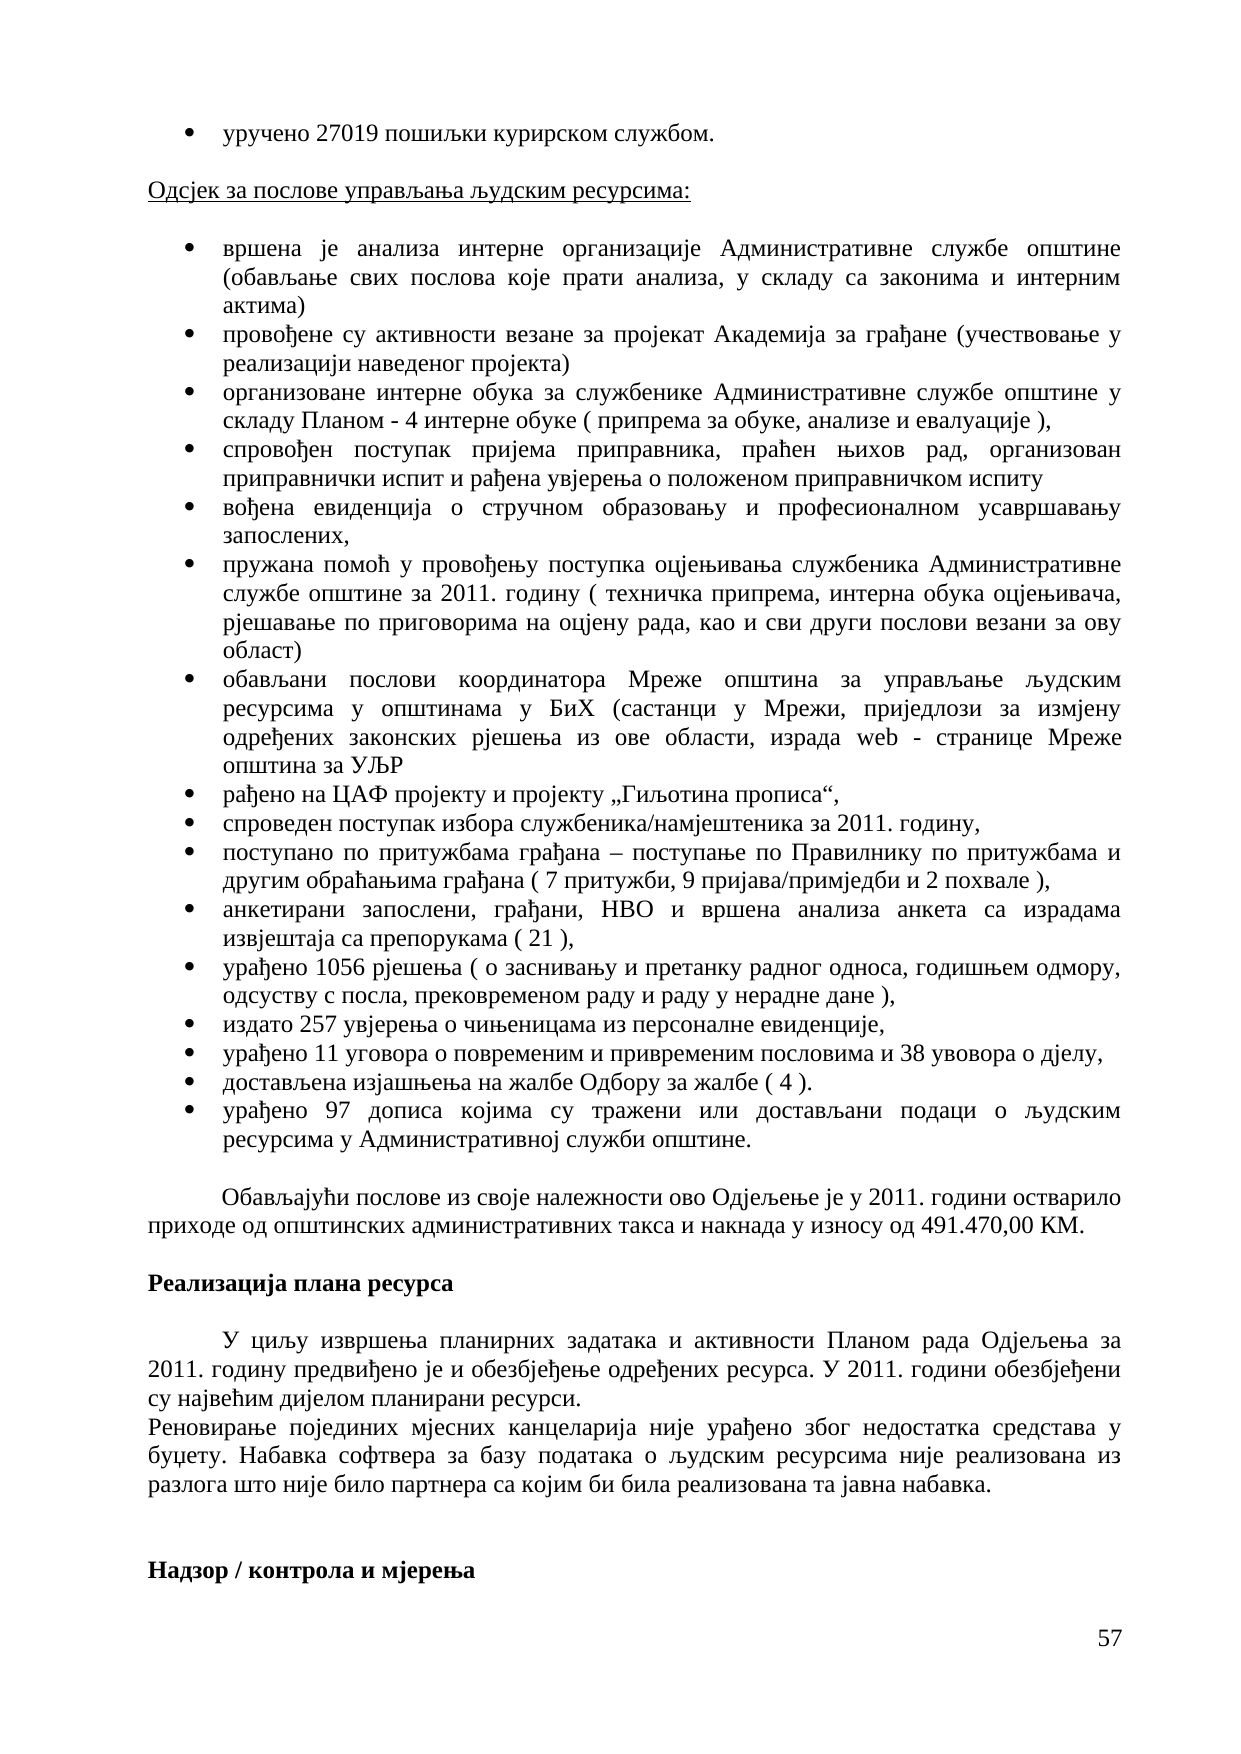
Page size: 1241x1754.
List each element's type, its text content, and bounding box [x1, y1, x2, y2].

text Реализација плана ресурса [148, 1268, 1122, 1297]
list уручено 27019 пошиљки курирском службом. [185, 118, 1122, 147]
list спровођен поступак пријема приправника, праћен њихов рад, организован приправнички испит и рађена увјерења о положеном приправничком испиту [185, 434, 1122, 492]
list организоване интерне обука за службенике Административне службе општине у складу Планом - 4 интерне обуке ( припрема за обуке, анализе и евалуације ), [185, 377, 1122, 434]
text Надзор / контрола и мјерења [148, 1556, 1122, 1584]
list обављани послови координатора Мреже општина за управљање људским ресурсима у општинама у БиХ (састанци у Мрежи, приједлози за измјену одређених законских рјешења из ове области, израда web - странице Мреже општина за УЉР [185, 664, 1122, 779]
text Одсјек за послове управљања људским ресурсима: [148, 176, 1122, 204]
list достављена изјашњења на жалбе Одбору за жалбе ( 4 ). [185, 1067, 1122, 1096]
list провођене су активности везане за пројекат Академија за грађане (учествовање у реализацији наведеног пројекта) [185, 319, 1122, 377]
list урађено 1056 рјешења ( о заснивању и претанку радног односа, годишњем одмору, одсуству с посла, прековременом раду и раду у нерадне дане ), [185, 952, 1122, 1009]
list рађено на ЦАФ пројекту и пројекту „Гиљотина прописа“, [185, 779, 1122, 808]
list урађено 97 дописа којима су тражени или достављани подаци о људским ресурсима у Административној служби општине. [185, 1096, 1122, 1153]
list урађено 11 уговора о повременим и привременим пословима и 38 увовора о дјелу, [185, 1038, 1122, 1067]
list пружана помоћ у провођењу поступка оцјењивања службеника Административне службе општине за 2011. годину ( техничка припрема, интерна обука оцјењивача, рјешавање по приговорима на оцјену рада, као и сви други послови везани за ову област) [185, 549, 1122, 664]
list вршена је анализа интерне организације Административне службе општине (обављање свих послова које прати анализа, у складу са законима и интерним актима) [185, 233, 1122, 319]
list поступано по притужбама грађана – поступање по Правилнику по притужбама и другим обраћањима грађана ( 7 притужби, 9 пријава/примједби и 2 похвале ), [185, 837, 1122, 894]
list вођена евиденција о стручном образовању и професионалном усавршавању запослених, [185, 492, 1122, 549]
text У циљу извршења планирних задатака и активности Планом рада Одјељења за 2011. годину предвиђено је и обезбјеђење одређених ресурса. У 2011. години обезбјеђени су највећим дијелом планирани ресурси. [148, 1326, 1122, 1412]
list спроведен поступак избора службеника/намјештеника за 2011. годину, [185, 808, 1122, 837]
list издато 257 увјерења о чињеницама из персоналне евиденције, [185, 1009, 1122, 1038]
text Обављајући послове из своје належности ово Одјељење је у 2011. години остварило приходе од општинских административних такса и накнада у износу од 491.470,00 КМ. [148, 1182, 1122, 1239]
text Реновирање појединих мјесних канцеларија није урађено због недостатка средстава у буџету. Набавка софтвера за базу података о људским ресурсима није реализована из разлога што није било партнера са којим би била реализована та јавна набавка. [148, 1412, 1122, 1498]
list анкетирани запослени, грађани, НВО и вршена анализа анкета са израдама извјештаја са препорукама ( 21 ), [185, 894, 1122, 952]
